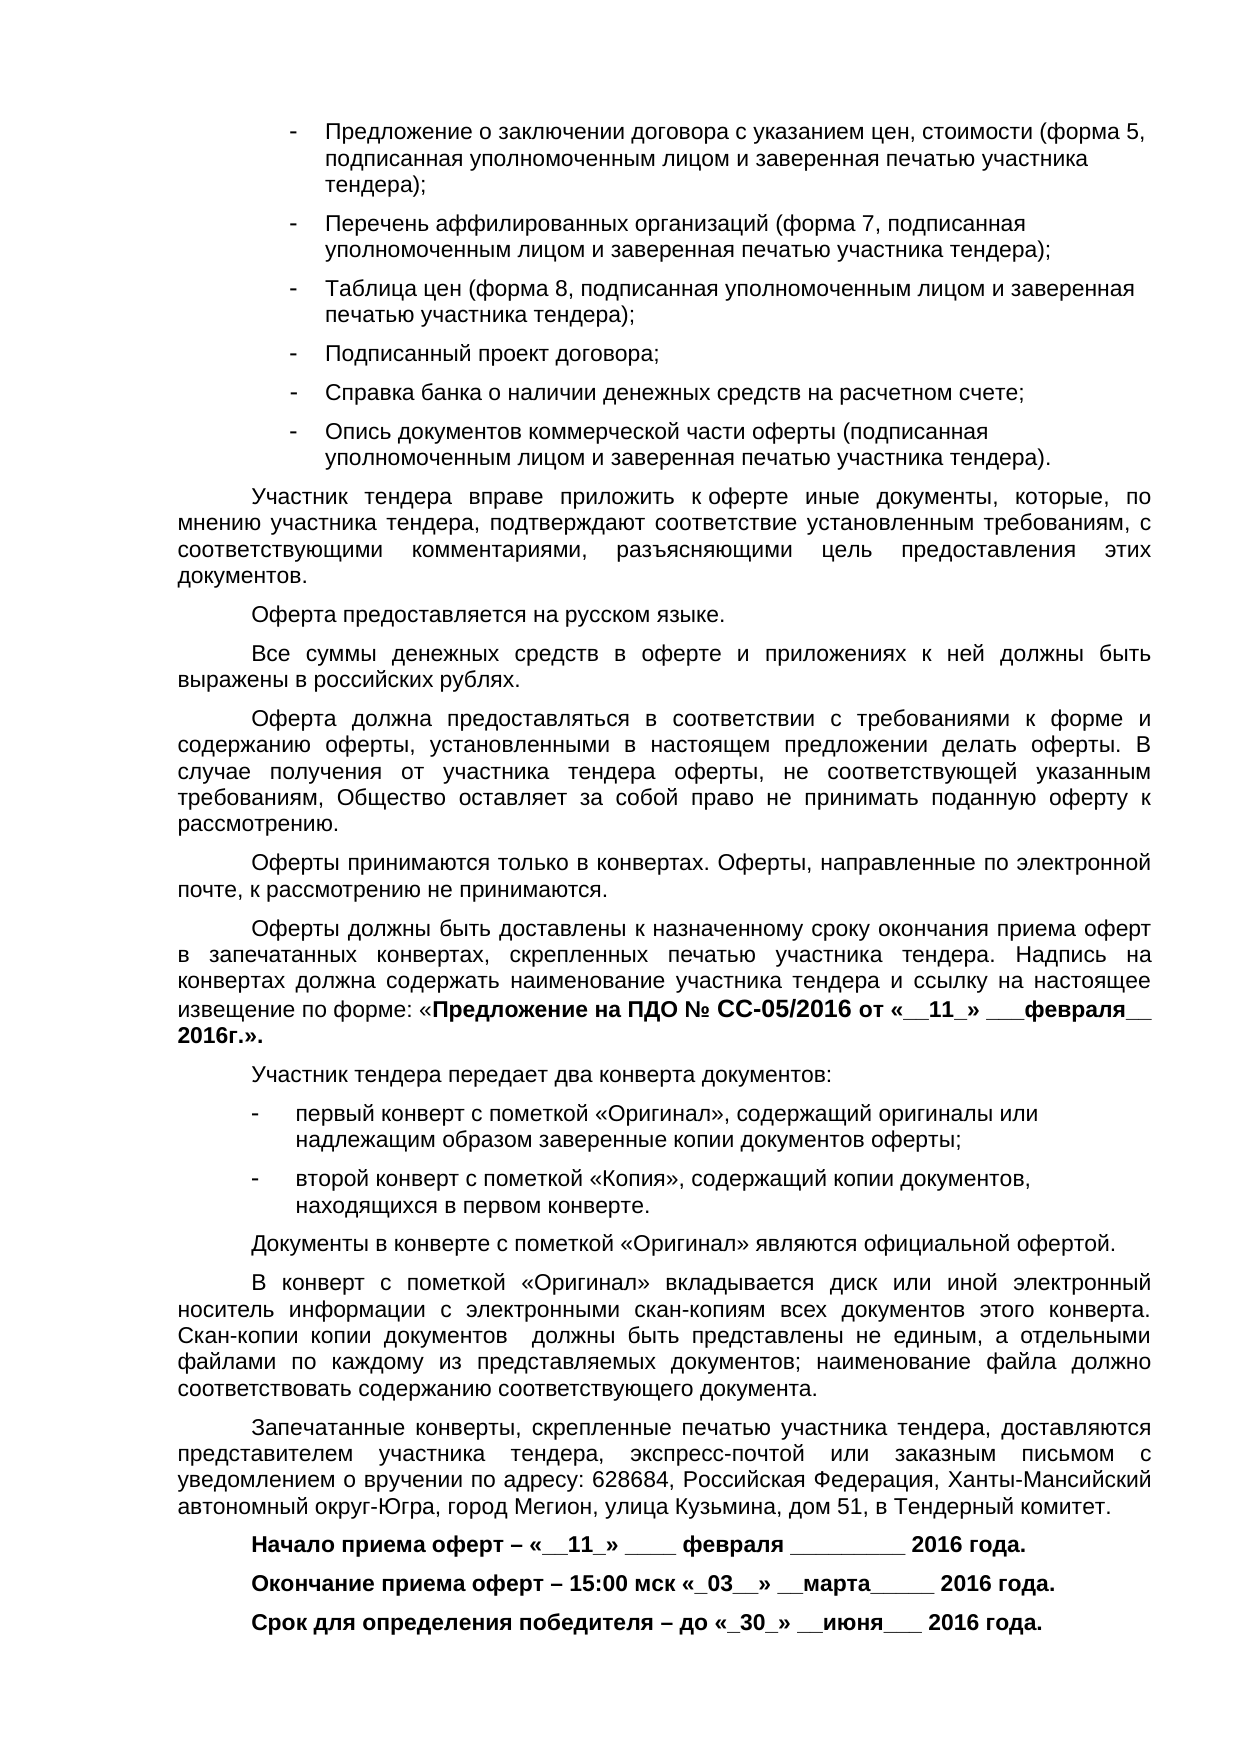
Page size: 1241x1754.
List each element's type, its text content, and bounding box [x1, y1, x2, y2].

text Начало приема оферт – «__11_» ____ февраля _________ 2016 года. [251, 1531, 1152, 1558]
list Предложение о заключении договора с указанием цен, стоимости (форма 5, подписанная уполномоченным лицом и заверенная печатью участника тендера); [289, 118, 1152, 197]
text В конверт с пометкой «Оригинал» вкладывается диск или иной электронный носитель информации с электронными скан-копиям всех документов этого конверта. Скан-копии копии документов должны быть представлены не единым, а отдельными файлами по каждому из представляемых документов; наименование файла должно соответствовать содержанию соответствующего документа. [177, 1269, 1152, 1401]
list второй конверт с пометкой «Копия», содержащий копии документов, находящихся в первом конверте. [251, 1165, 1152, 1218]
text Участник тендера вправе приложить к оферте иные документы, которые, по мнению участника тендера, подтверждают соответствие установленным требованиям, с соответствующими комментариями, разъясняющими цель предоставления этих документов. [177, 483, 1152, 588]
list Подписанный проект договора; [289, 340, 1152, 366]
text Запечатанные конверты, скрепленные печатью участника тендера, доставляются представителем участника тендера, экспресс-почтой или заказным письмом с уведомлением о вручении по адресу: 628684, Российская Федерация, Ханты-Мансийский автономный округ-Югра, город Мегион, улица Кузьмина, дом 51, в Тендерный комитет. [177, 1413, 1152, 1519]
text Оферта должна предоставляться в соответствии с требованиями к форме и содержанию оферты, установленными в настоящем предложении делать оферты. В случае получения от участника тендера оферты, не соответствующей указанным требованиям, Общество оставляет за собой право не принимать поданную оферту к рассмотрению. [177, 705, 1152, 837]
list Перечень аффилированных организаций (форма 7, подписанная уполномоченным лицом и заверенная печатью участника тендера); [289, 210, 1152, 262]
text Участник тендера передает два конверта документов: [177, 1061, 1152, 1087]
list Таблица цен (форма 8, подписанная уполномоченным лицом и заверенная печатью участника тендера); [289, 275, 1152, 328]
list первый конверт с пометкой «Оригинал», содержащий оригиналы или надлежащим образом заверенные копии документов оферты; [251, 1100, 1152, 1153]
text Документы в конверте с пометкой «Оригинал» являются официальной офертой. [177, 1230, 1152, 1257]
text Все суммы денежных средств в оферте и приложениях к ней должны быть выражены в российских рублях. [177, 640, 1152, 692]
text Оферта предоставляется на русском языке. [177, 601, 1152, 627]
text Срок для определения победителя – до «_30_» __июня___ 2016 года. [251, 1609, 1152, 1636]
text Окончание приема оферт – 15:00 мск «_03__» __марта_____ 2016 года. [251, 1570, 1152, 1597]
text Оферты принимаются только в конвертах. Оферты, направленные по электронной почте, к рассмотрению не принимаются. [177, 849, 1152, 902]
list Опись документов коммерческой части оферты (подписанная уполномоченным лицом и заверенная печатью участника тендера). [289, 418, 1152, 471]
text Оферты должны быть доставлены к назначенному сроку окончания приема оферт в запечатанных конвертах, скрепленных печатью участника тендера. Надпись на конвертах должна содержать наименование участника тендера и ссылку на настоящее извещение по форме: «Предложение на ПДО № СС-05/2016 от «__11_» ___февраля__ 2016г.». [177, 914, 1152, 1049]
list Справка банка о наличии денежных средств на расчетном счете; [290, 379, 1152, 405]
